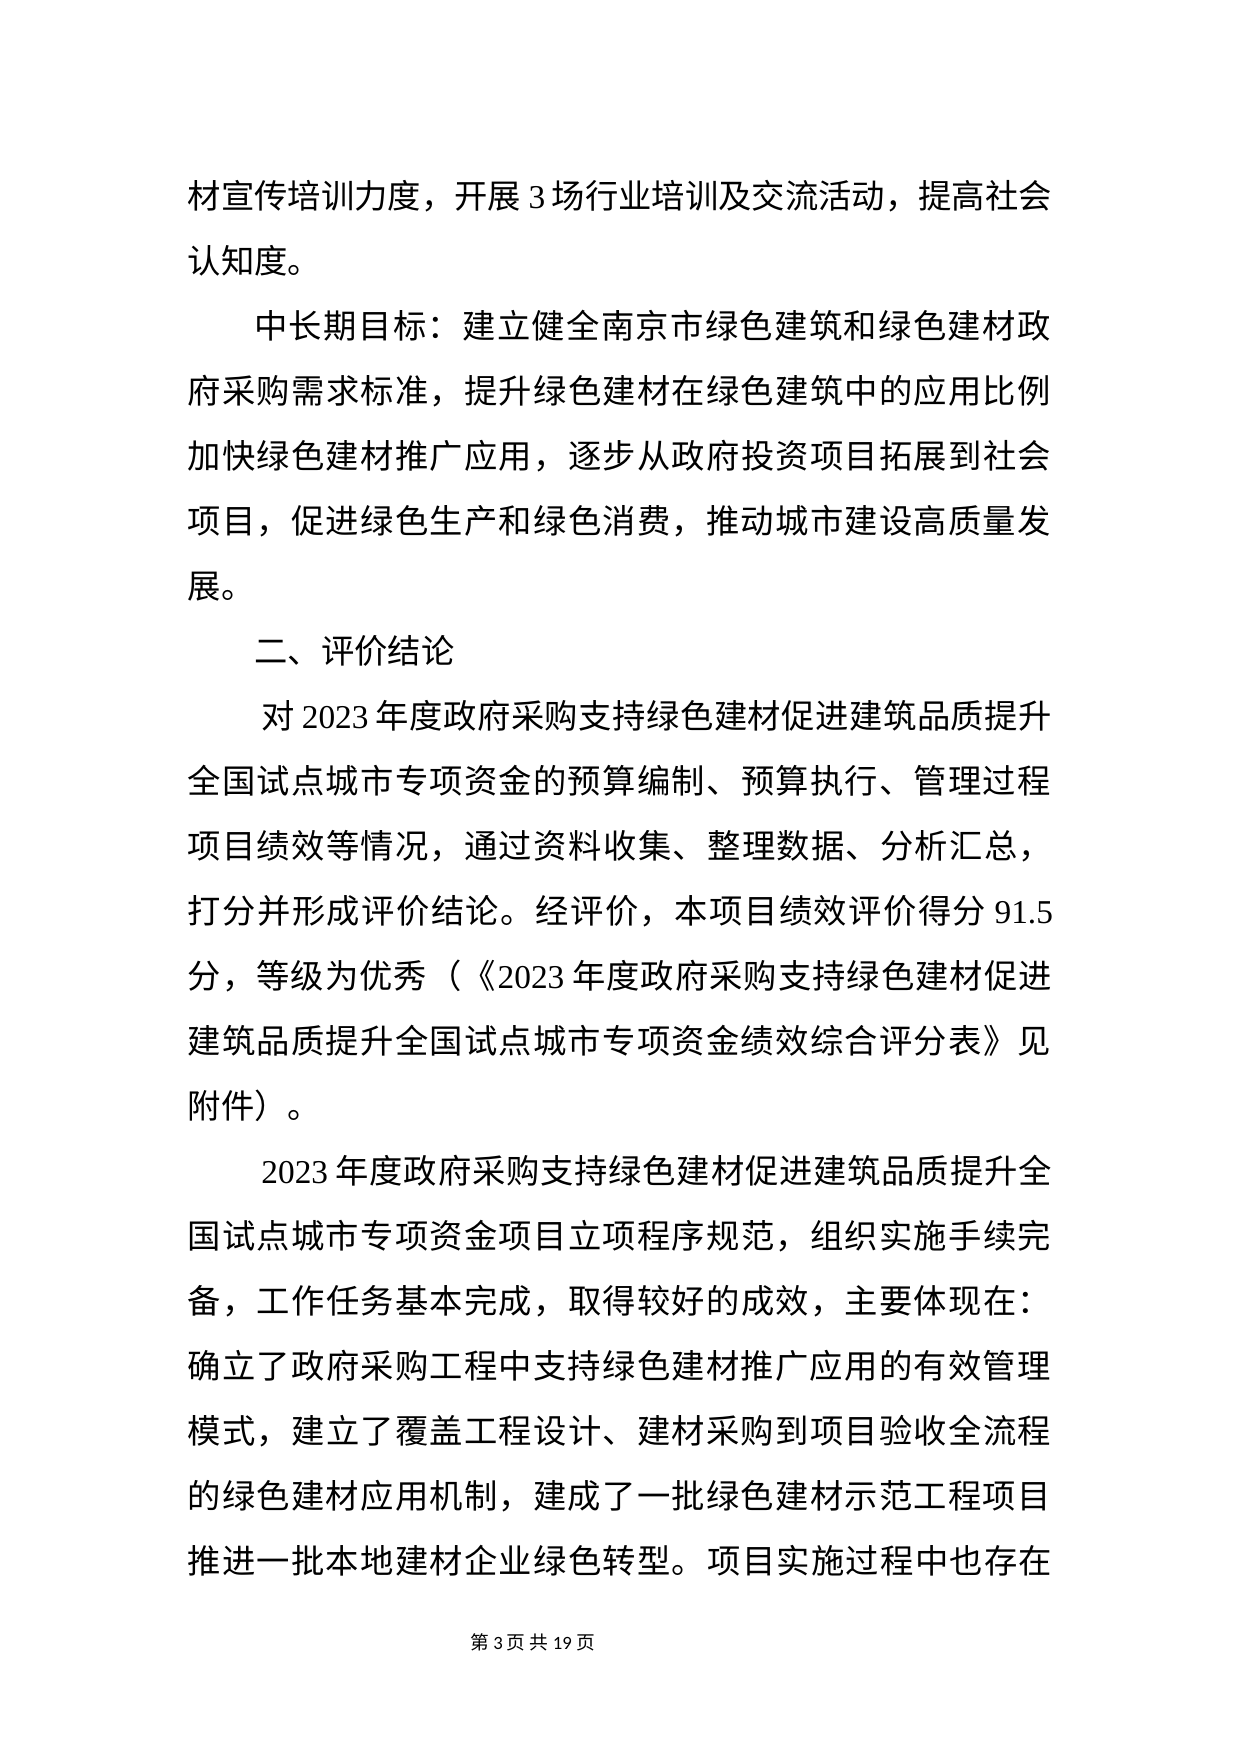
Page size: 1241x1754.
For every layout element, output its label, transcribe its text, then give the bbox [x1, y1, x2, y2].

list 对2023年度政府采购支持绿色建材促进建筑品质提升全国试点城市专项资金的预算编制、预算执行、管理过程、项目绩效等情况，通过资料收集、整理数据、分析汇总，打分并形成评价结论。经评价，本项目绩效评价得分91.5分，等级为优秀（《2023年度政府采购支持绿色建材促进建筑品质提升全国试点城市专项资金绩效综合评分表》见附件）。 [187, 682, 1053, 1137]
text 中长期目标：建立健全南京市绿色建筑和绿色建材政府采购需求标准，提升绿色建材在绿色建筑中的应用比例，加快绿色建材推广应用，逐步从政府投资项目拓展到社会项目，促进绿色生产和绿色消费，推动城市建设高质量发展。 [187, 292, 1053, 617]
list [187, 1137, 1053, 1592]
text 二、评价结论 [187, 617, 1053, 682]
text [187, 162, 1053, 292]
